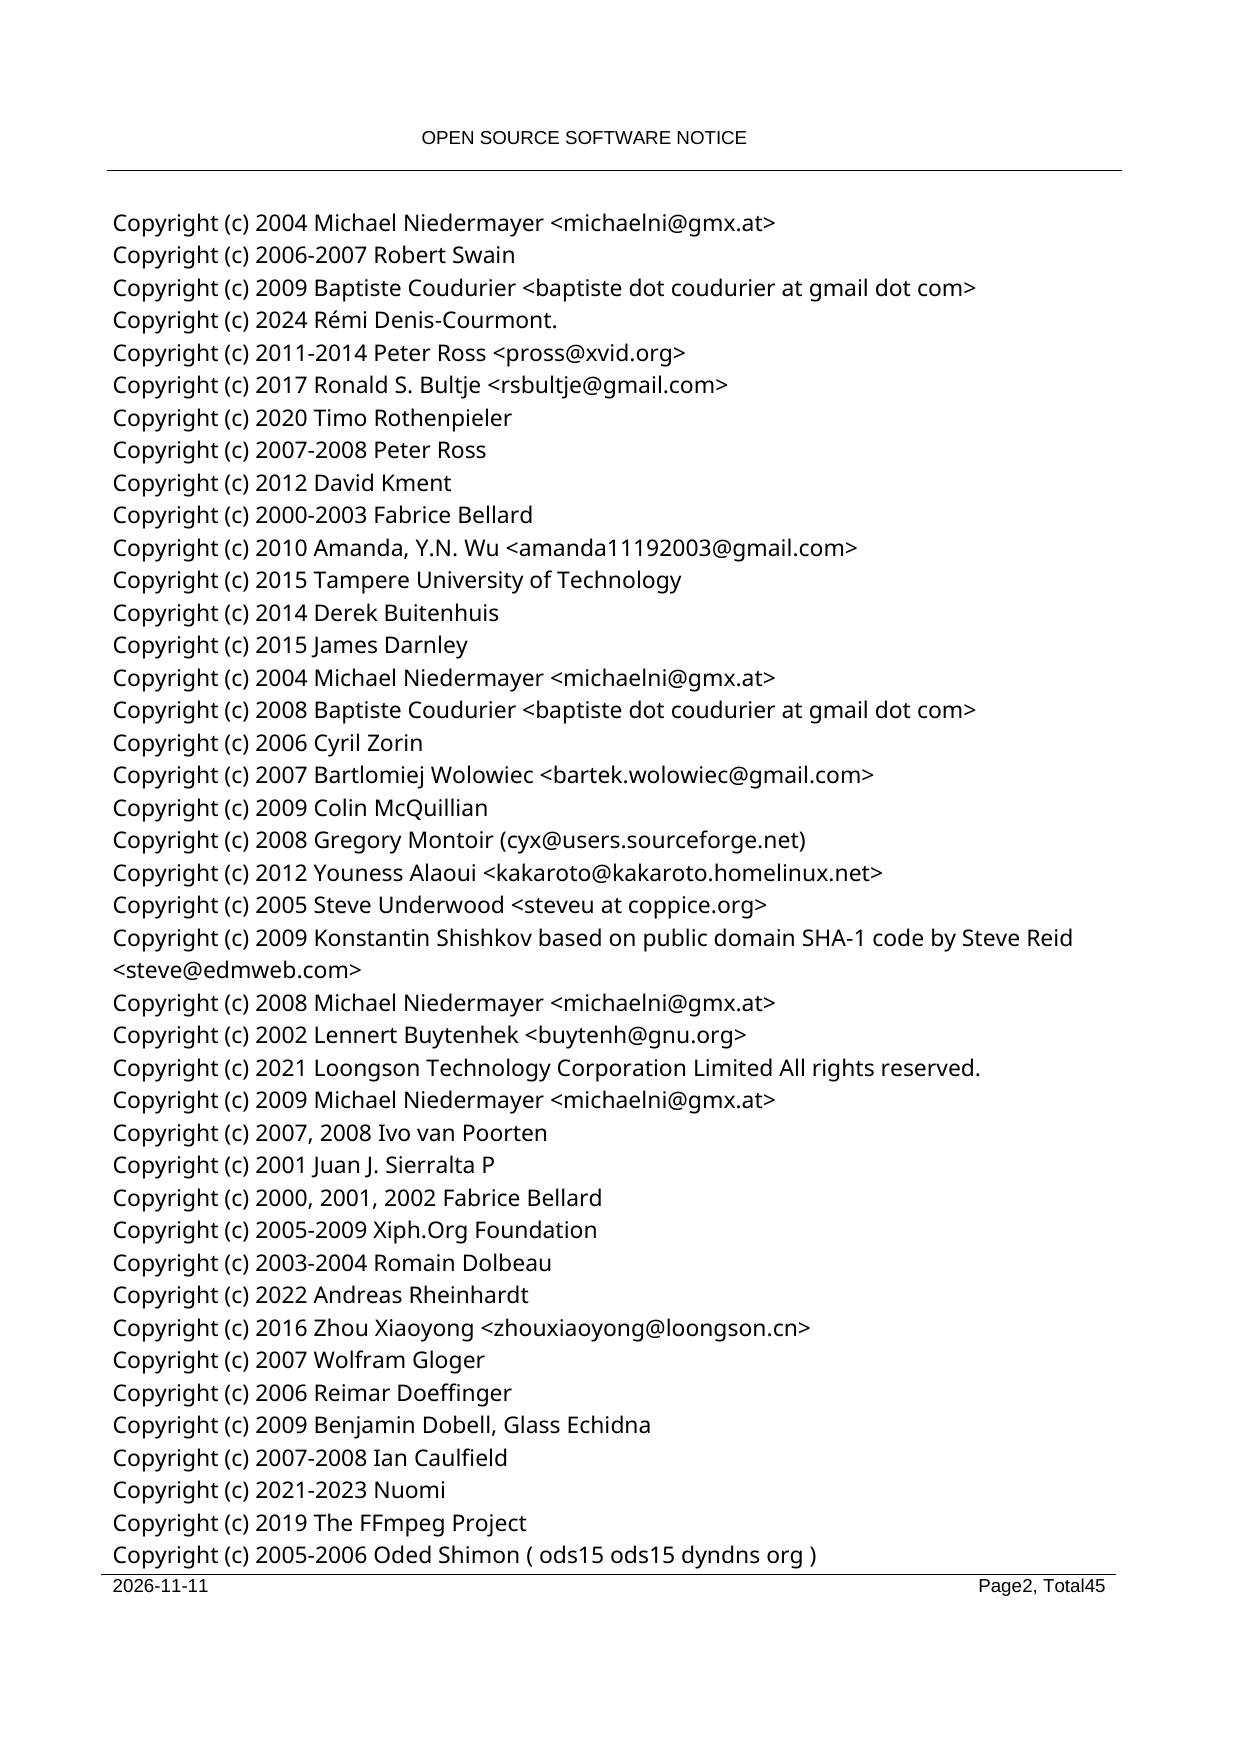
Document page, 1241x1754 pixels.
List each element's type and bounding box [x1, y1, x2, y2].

text [112, 206, 1128, 1571]
